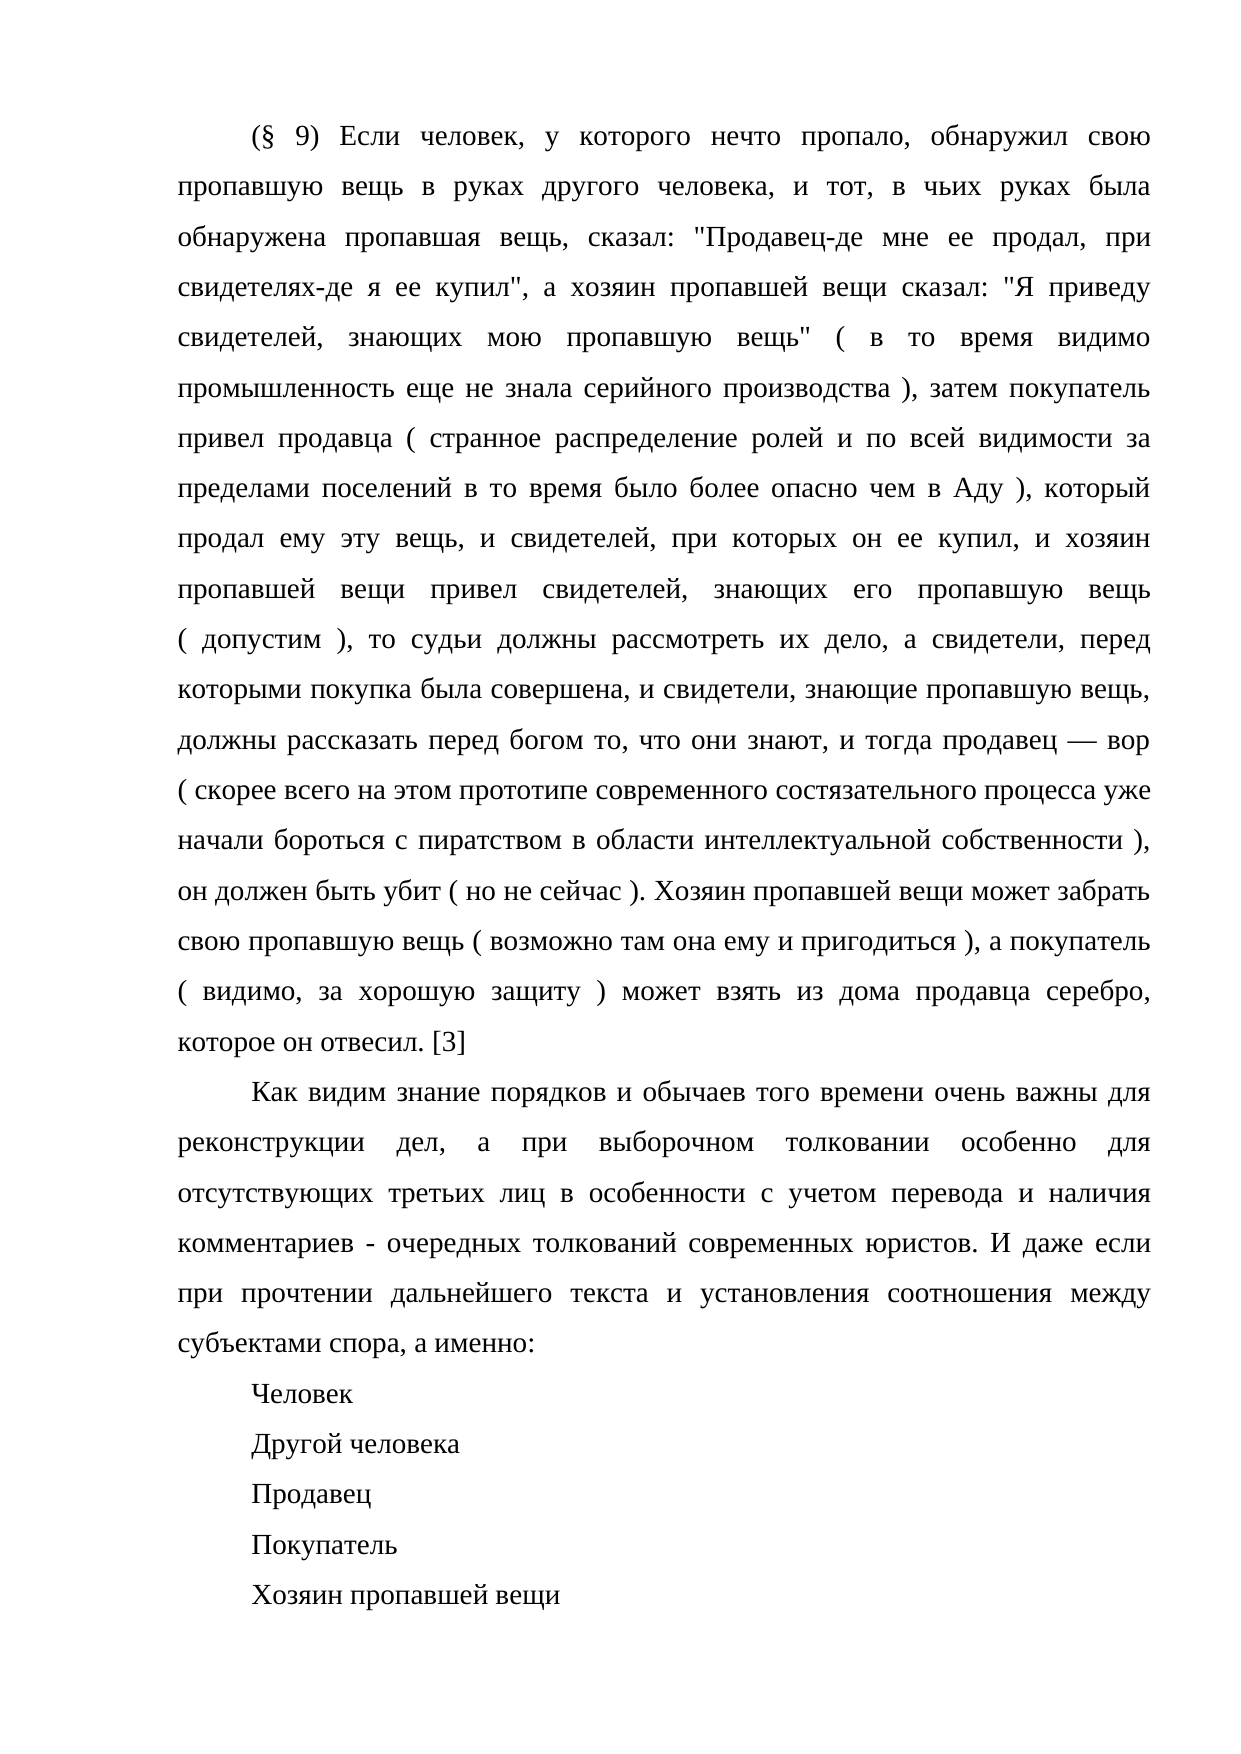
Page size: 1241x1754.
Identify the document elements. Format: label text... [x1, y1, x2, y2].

text Человек [177, 1376, 1152, 1409]
text Другой человека [177, 1426, 1152, 1460]
text Как видим знание порядков и обычаев того времени очень важны для реконструкции дел, а при выборочном толковании особенно для отсутствующих третьих лиц в особенности с учетом перевода и наличия комментариев - очередных толкований современных юристов. И даже если при прочтении дальнейшего текста и установления соотношения между субъектами спора, а именно: [177, 1074, 1152, 1359]
text (§ 9) Если человек, у которого нечто пропало, обнаружил свою пропавшую вещь в руках другого человека, и тот, в чьих руках была обнаружена пропавшая вещь, сказал: "Продавец-де мне ее продал, при свидетелях-де я ее купил", а хозяин пропавшей вещи сказал: "Я приведу свидетелей, знающих мою пропавшую вещь" ( в то время видимо промышленность еще не знала серийного производства ), затем покупатель привел продавца ( странное распределение ролей и по всей видимости за пределами поселений в то время было более опасно чем в Аду ), который продал ему эту вещь, и свидетелей, при которых он ее купил, и хозяин пропавшей вещи привел свидетелей, знающих его пропавшую вещь ( допустим ), то судьи должны рассмотреть их дело, а свидетели, перед которыми покупка была совершена, и свидетели, знающие пропавшую вещь, должны рассказать перед богом то, что они знают, и тогда продавец — вор ( скорее всего на этом прототипе современного состязательного процесса уже начали бороться с пиратством в области интеллектуальной собственности ), он должен быть убит ( но не сейчас ). Хозяин пропавшей вещи может забрать свою пропавшую вещь ( возможно там она ему и пригодиться ), а покупатель ( видимо, за хорошую защиту ) может взять из дома продавца серебро, которое он отвесил. [3] [177, 118, 1152, 1057]
text Продавец [177, 1477, 1152, 1510]
text Покупатель [177, 1527, 1152, 1560]
text Хозяин пропавшей вещи [177, 1577, 1152, 1611]
